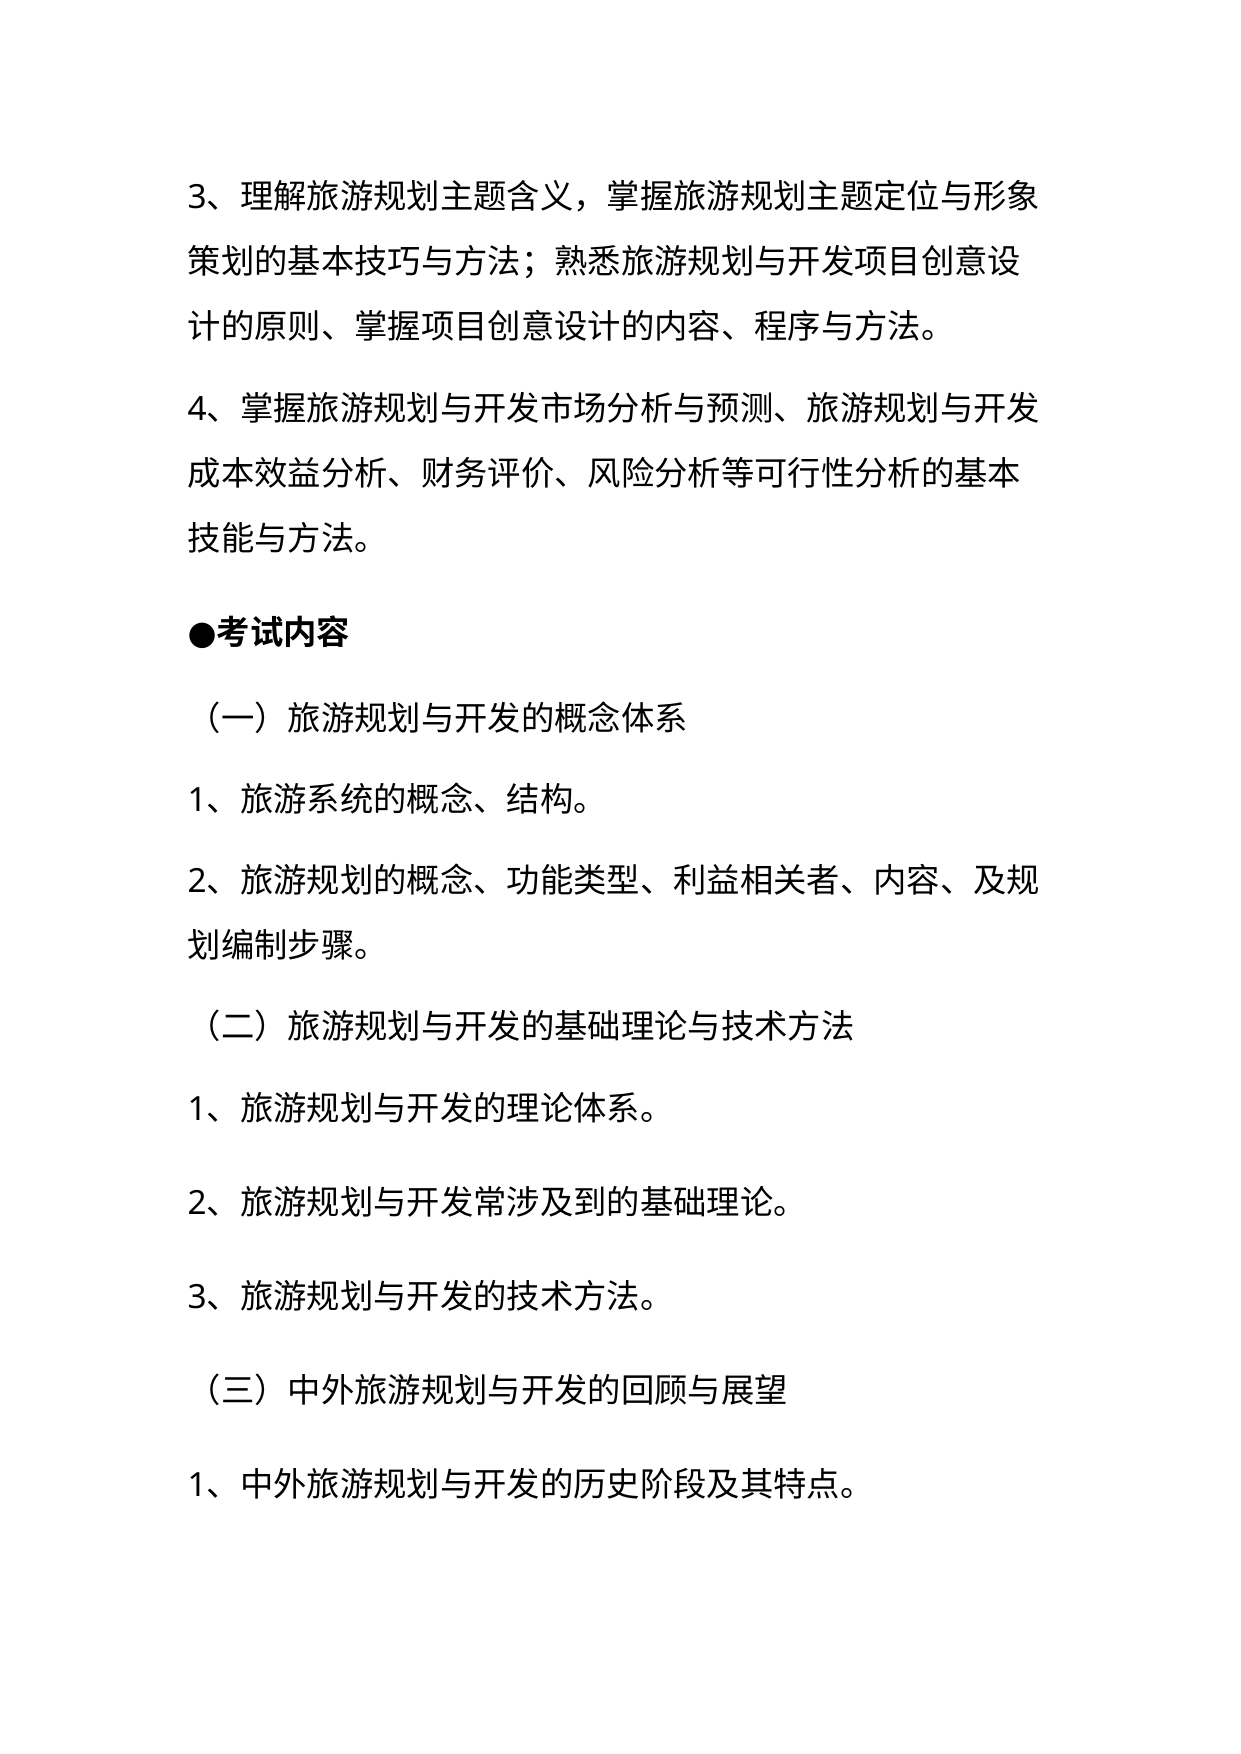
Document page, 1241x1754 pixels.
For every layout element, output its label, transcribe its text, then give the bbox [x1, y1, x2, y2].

text 3、旅游规划与开发的技术方法。 [187, 1262, 1053, 1327]
text 2、旅游规划的概念、功能类型、利益相关者、内容、及规划编制步骤。 [187, 846, 1053, 976]
text 1、旅游规划与开发的理论体系。 [187, 1073, 1053, 1138]
text ●考试内容 [187, 597, 1053, 662]
text 1、中外旅游规划与开发的历史阶段及其特点。 [187, 1450, 1053, 1515]
text 4、掌握旅游规划与开发市场分析与预测、旅游规划与开发成本效益分析、财务评价、风险分析等可行性分析的基本技能与方法。 [187, 373, 1053, 568]
text （二）旅游规划与开发的基础理论与技术方法 [187, 992, 1053, 1057]
text 2、旅游规划与开发常涉及到的基础理论。 [187, 1167, 1053, 1232]
text 3、理解旅游规划主题含义，掌握旅游规划主题定位与形象策划的基本技巧与方法；熟悉旅游规划与开发项目创意设计的原则、掌握项目创意设计的内容、程序与方法。 [187, 162, 1053, 357]
text （三）中外旅游规划与开发的回顾与展望 [187, 1356, 1053, 1421]
text （一）旅游规划与开发的概念体系 [187, 683, 1053, 748]
text 1、旅游系统的概念、结构。 [187, 764, 1053, 829]
